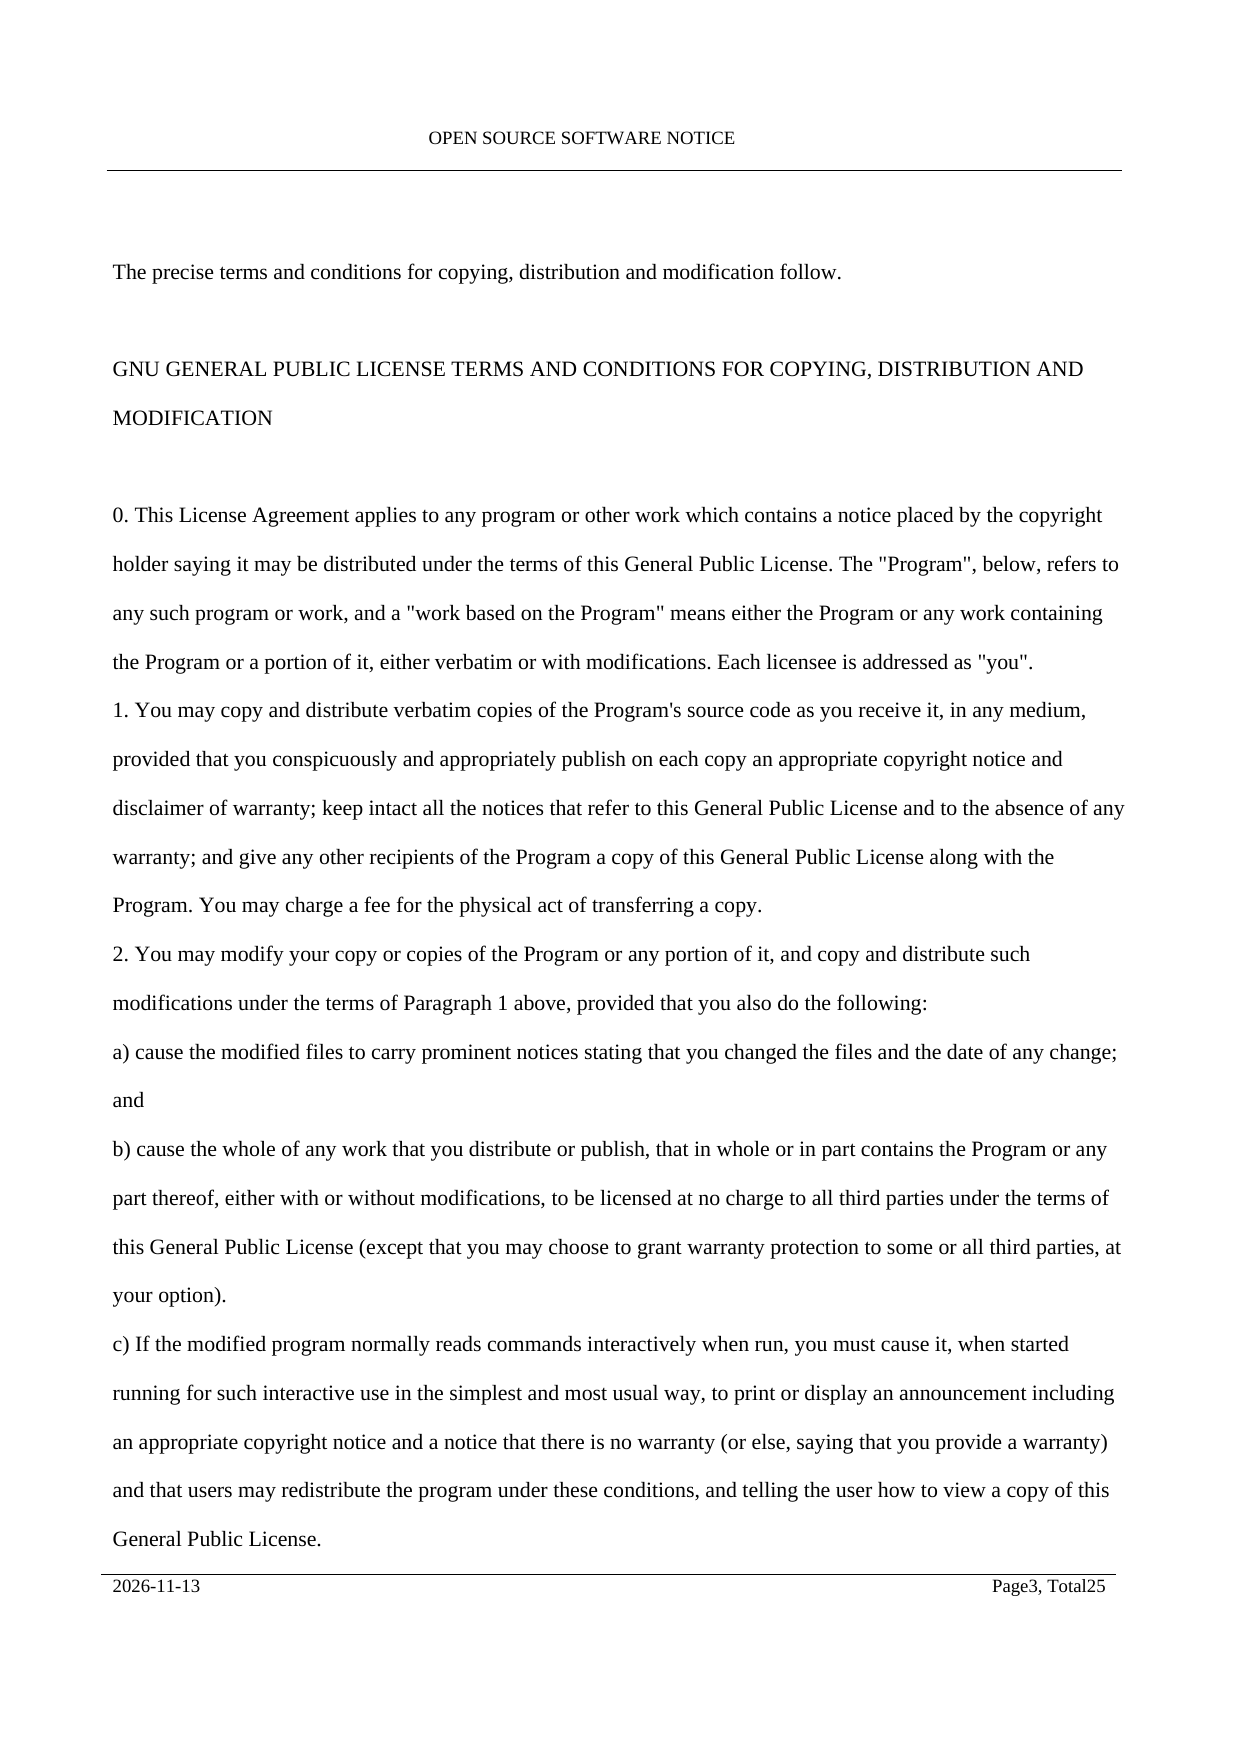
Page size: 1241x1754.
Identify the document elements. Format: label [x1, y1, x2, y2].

text [112, 206, 1128, 1555]
